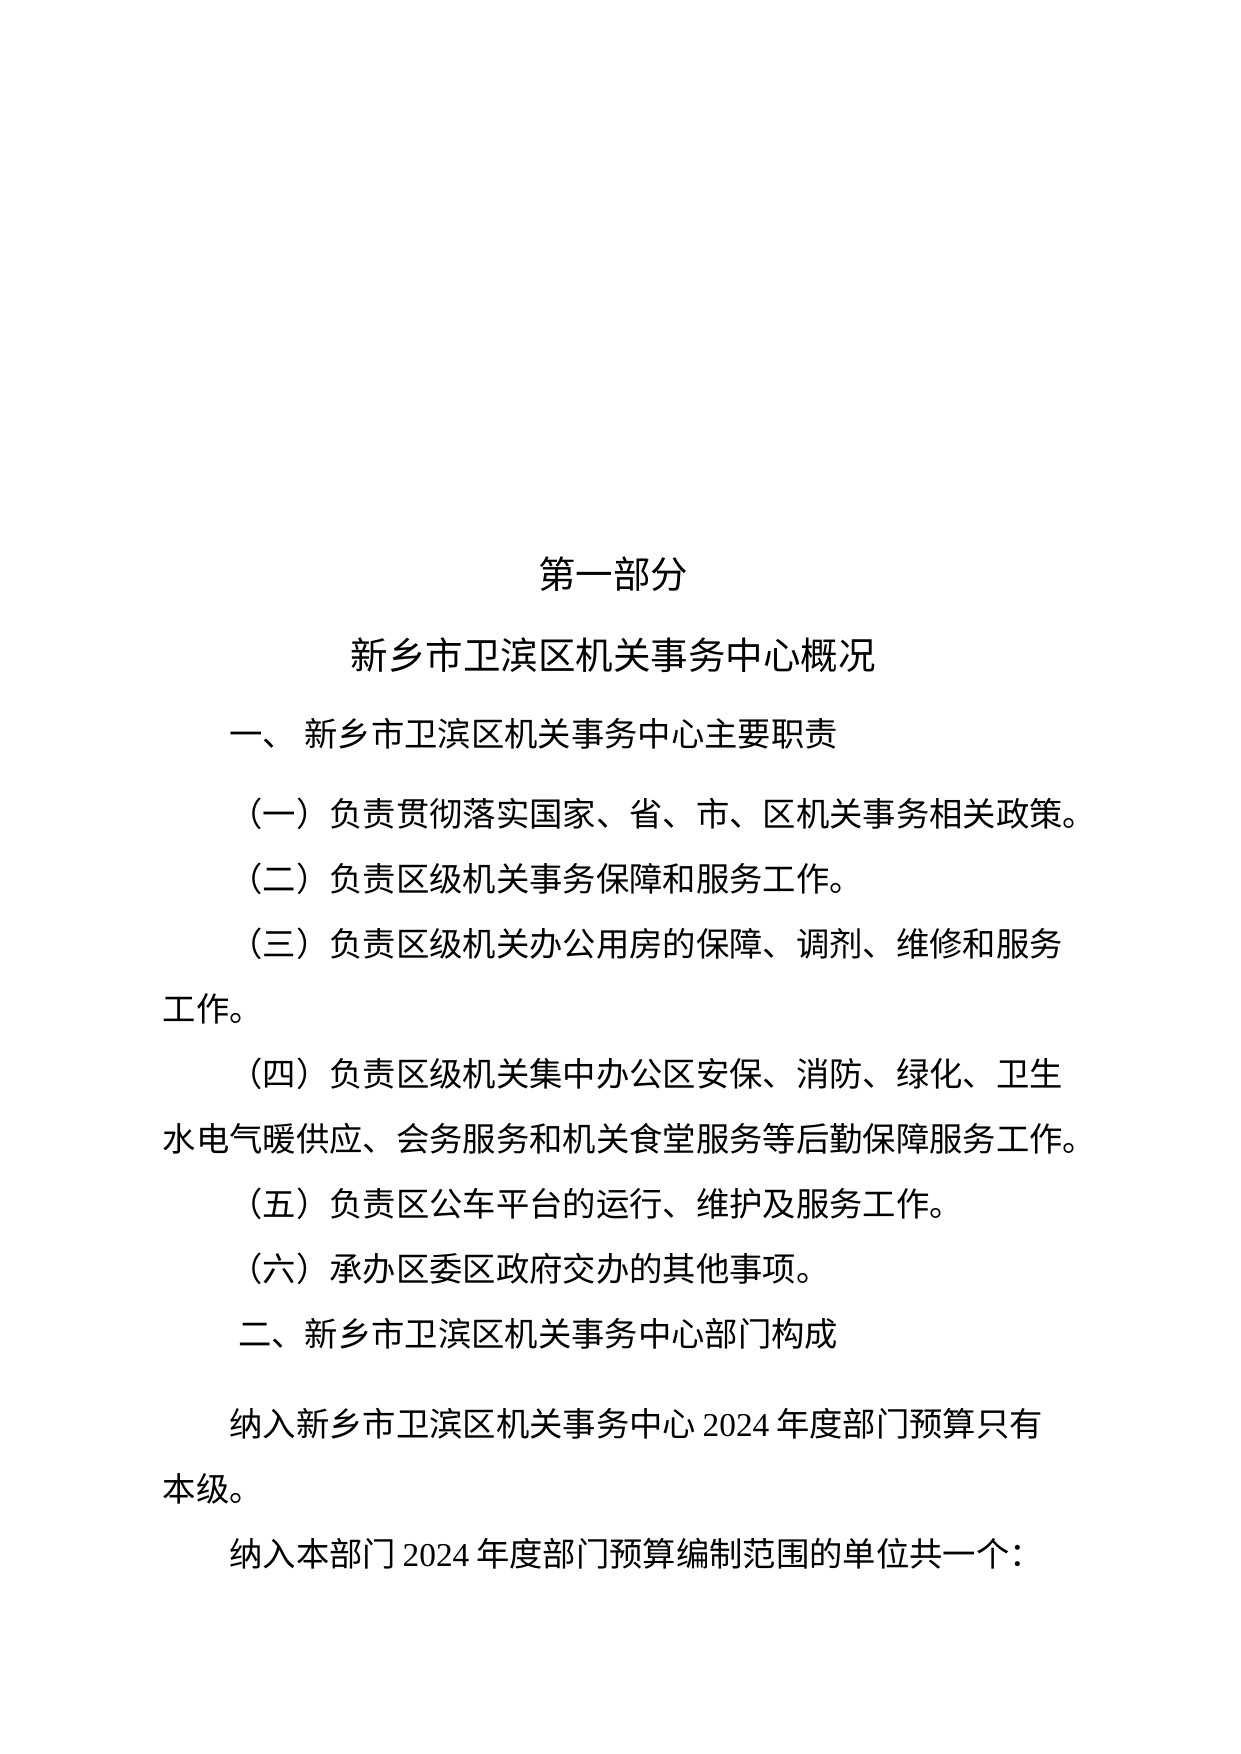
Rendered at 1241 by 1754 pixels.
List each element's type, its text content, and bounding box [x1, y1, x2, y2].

text （六）承办区委区政府交办的其他事项。 [162, 1235, 1063, 1300]
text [162, 1519, 1063, 1584]
text （三）负责区级机关办公用房的保障、调剂、维修和服务工作。 [162, 910, 1063, 1040]
text 新乡市卫滨区机关事务中心概况 [162, 626, 1063, 680]
text （五）负责区公车平台的运行、维护及服务工作。 [162, 1170, 1063, 1235]
text （二）负责区级机关事务保障和服务工作。 [162, 845, 1063, 910]
list 新乡市卫滨区机关事务中心主要职责 [229, 707, 1063, 756]
text 第一部分 [162, 545, 1063, 599]
text 二、新乡市卫滨区机关事务中心部门构成 [162, 1300, 1063, 1365]
text （四）负责区级机关集中办公区安保、消防、绿化、卫生、水电气暖供应、会务服务和机关食堂服务等后勤保障服务工作。 [162, 1040, 1063, 1170]
text 纳入新乡市卫滨区机关事务中心2024年度部门预算只有本级。 [162, 1389, 1063, 1519]
text （一）负责贯彻落实国家、省、市、区机关事务相关政策。 [229, 780, 1063, 845]
